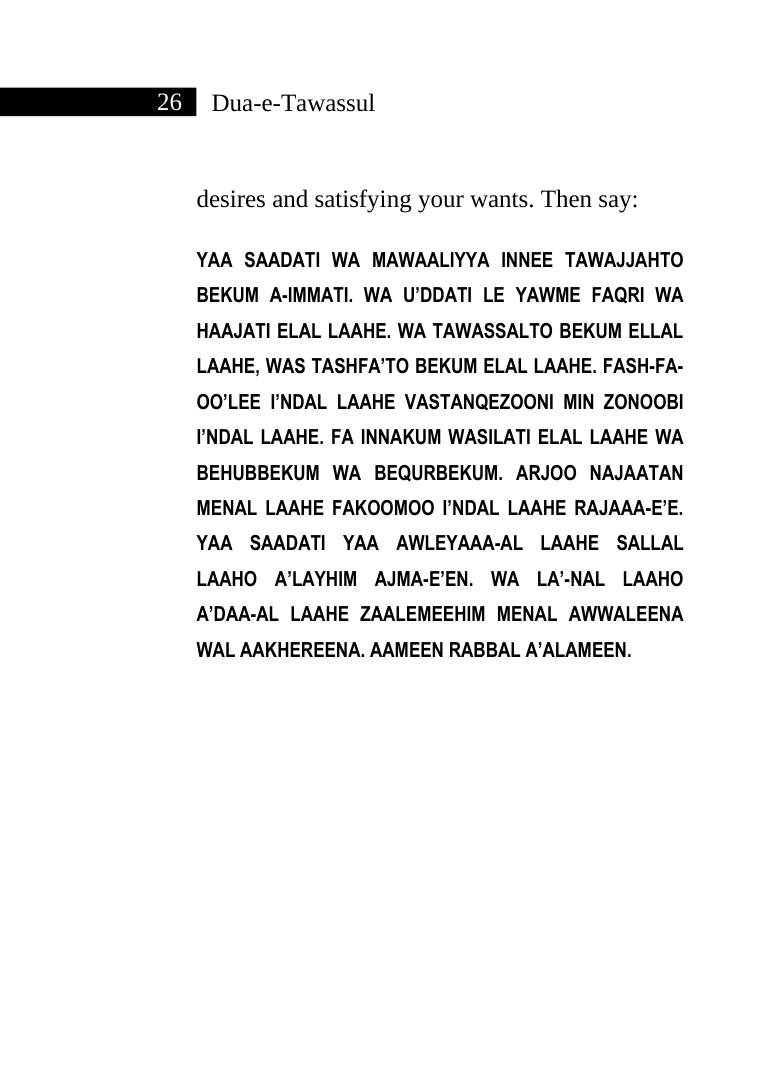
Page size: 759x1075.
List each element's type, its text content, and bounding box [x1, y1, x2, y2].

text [196, 181, 684, 214]
text YAA SAADATI WA MAWAALIYYA INNEE TAWAJJAHTO BEKUM A-IMMATI. WA U’DDATI LE YAWME FAQRI WA HAAJATI ELAL LAAHE. WA TAWASSALTO BEKUM ELLAL LAAHE, WAS TASHFA’TO BEKUM ELAL LAAHE. FASH-FA-OO’LEE I’NDAL LAAHE VASTANQEZOONI MIN ZONOOBI I’NDAL LAAHE. FA INNAKUM WASILATI ELAL LAAHE WA BEHUBBEKUM WA BEQURBEKUM. ARJOO NAJAATAN MENAL LAAHE FAKOOMOO I’NDAL LAAHE RAJAAA-E’E. YAA SAADATI YAA AWLEYAAA-AL LAAHE SALLAL LAAHO A’LAYHIM AJMA-E’EN. WA LA’-NAL LAAHO A’DAA-AL LAAHE ZAALEMEEHIM MENAL AWWALEENA WAL AAKHEREENA. AAMEEN RABBAL A’ALAMEEN. [196, 239, 684, 664]
